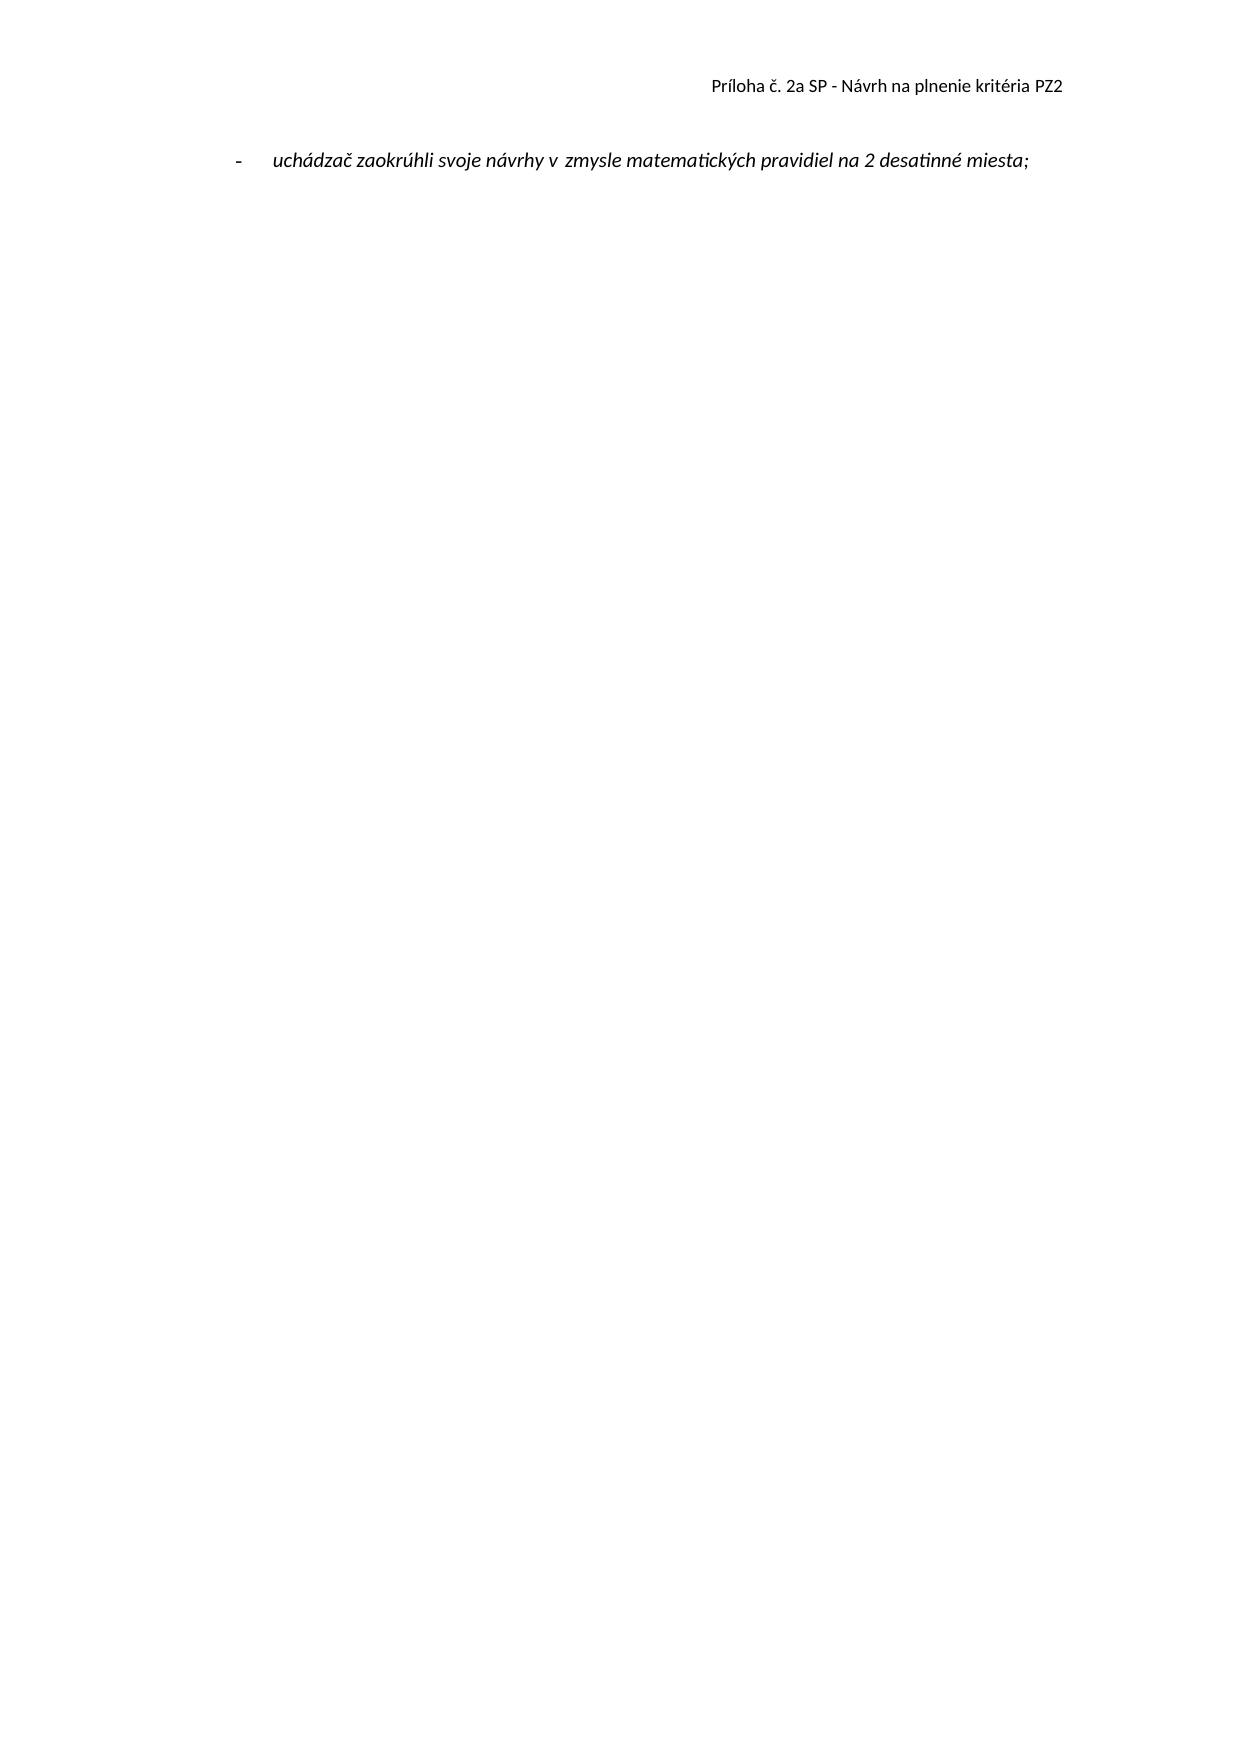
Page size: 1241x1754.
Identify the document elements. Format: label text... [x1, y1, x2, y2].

list uchádzač zaokrúhli svoje návrhy v zmysle matematických pravidiel na 2 desatinné miesta; [235, 148, 1093, 173]
